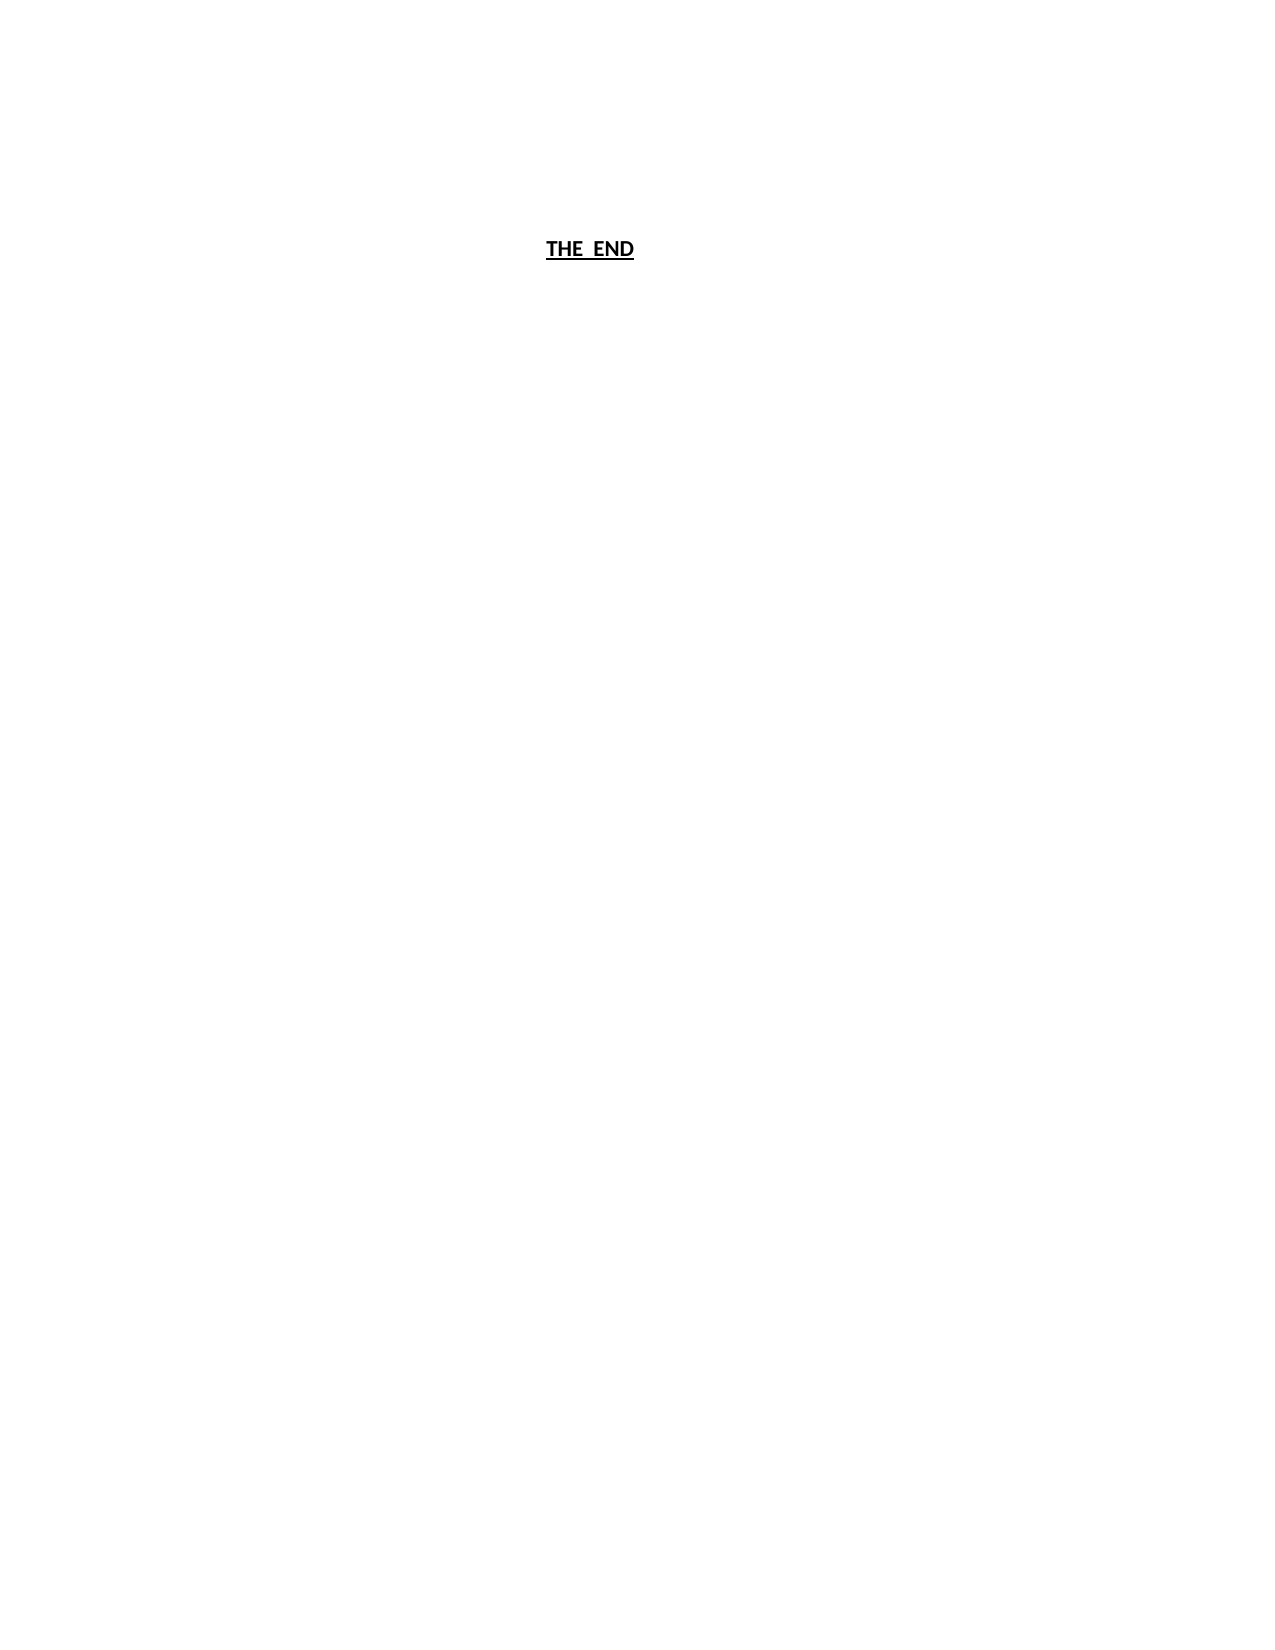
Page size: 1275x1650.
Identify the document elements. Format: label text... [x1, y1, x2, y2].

text THE END [150, 234, 1125, 262]
